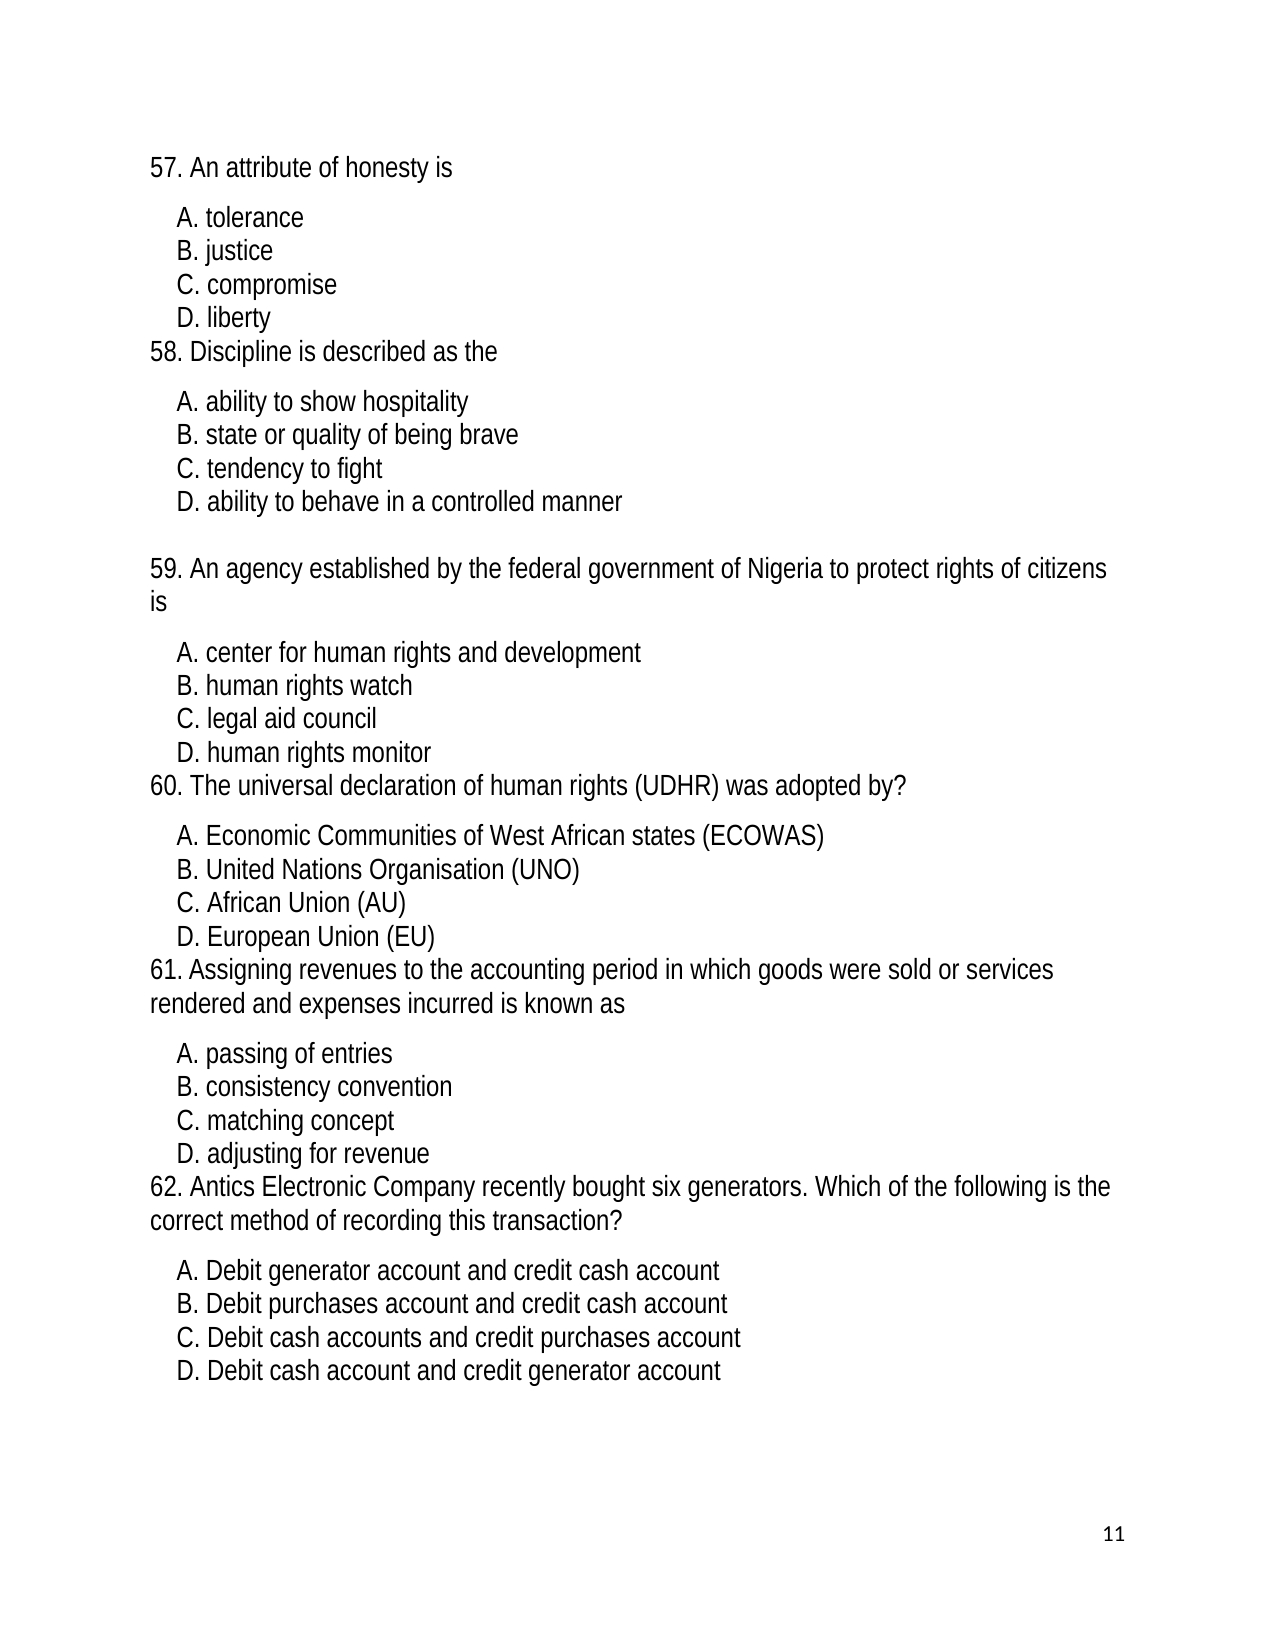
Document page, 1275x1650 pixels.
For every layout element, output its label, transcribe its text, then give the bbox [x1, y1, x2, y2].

text A. Debit generator account and credit cash account [150, 1253, 1125, 1287]
text D. adjusting for revenue [150, 1136, 1125, 1169]
text 57. An attribute of honesty is [150, 150, 1125, 183]
text C. compromise [150, 267, 1125, 300]
text B. justice [150, 233, 1125, 267]
text C. legal aid council [150, 702, 1125, 735]
text C. matching concept [150, 1103, 1125, 1136]
text B. state or quality of being brave [150, 417, 1125, 451]
text D. Debit cash account and credit generator account [150, 1353, 1125, 1387]
text D. liberty [150, 300, 1125, 334]
text 62. Antics Electronic Company recently bought six generators. Which of the following is the correct method of recording this transaction? [150, 1169, 1125, 1236]
text D. European Union (EU) [150, 919, 1125, 952]
text 60. The universal declaration of human rights (UDHR) was adopted by? [150, 768, 1125, 802]
text B. United Nations Organisation (UNO) [150, 852, 1125, 885]
text B. Debit purchases account and credit cash account [150, 1287, 1125, 1320]
text B. consistency convention [150, 1069, 1125, 1103]
text 59. An agency established by the federal government of Nigeria to protect rights of citizens is [150, 551, 1125, 618]
text C. tendency to fight [150, 451, 1125, 484]
text A. ability to show hospitality [150, 384, 1125, 417]
text C. African Union (AU) [150, 885, 1125, 919]
text B. human rights watch [150, 668, 1125, 702]
text A. passing of entries [150, 1036, 1125, 1069]
text 58. Discipline is described as the [150, 334, 1125, 367]
text D. human rights monitor [150, 735, 1125, 768]
text C. Debit cash accounts and credit purchases account [150, 1320, 1125, 1353]
text A. tolerance [150, 200, 1125, 233]
text 61. Assigning revenues to the accounting period in which goods were sold or services rendered and expenses incurred is known as [150, 952, 1125, 1019]
text A. Economic Communities of West African states (ECOWAS) [150, 818, 1125, 852]
text A. center for human rights and development [150, 635, 1125, 668]
text D. ability to behave in a controlled manner [150, 484, 1125, 518]
